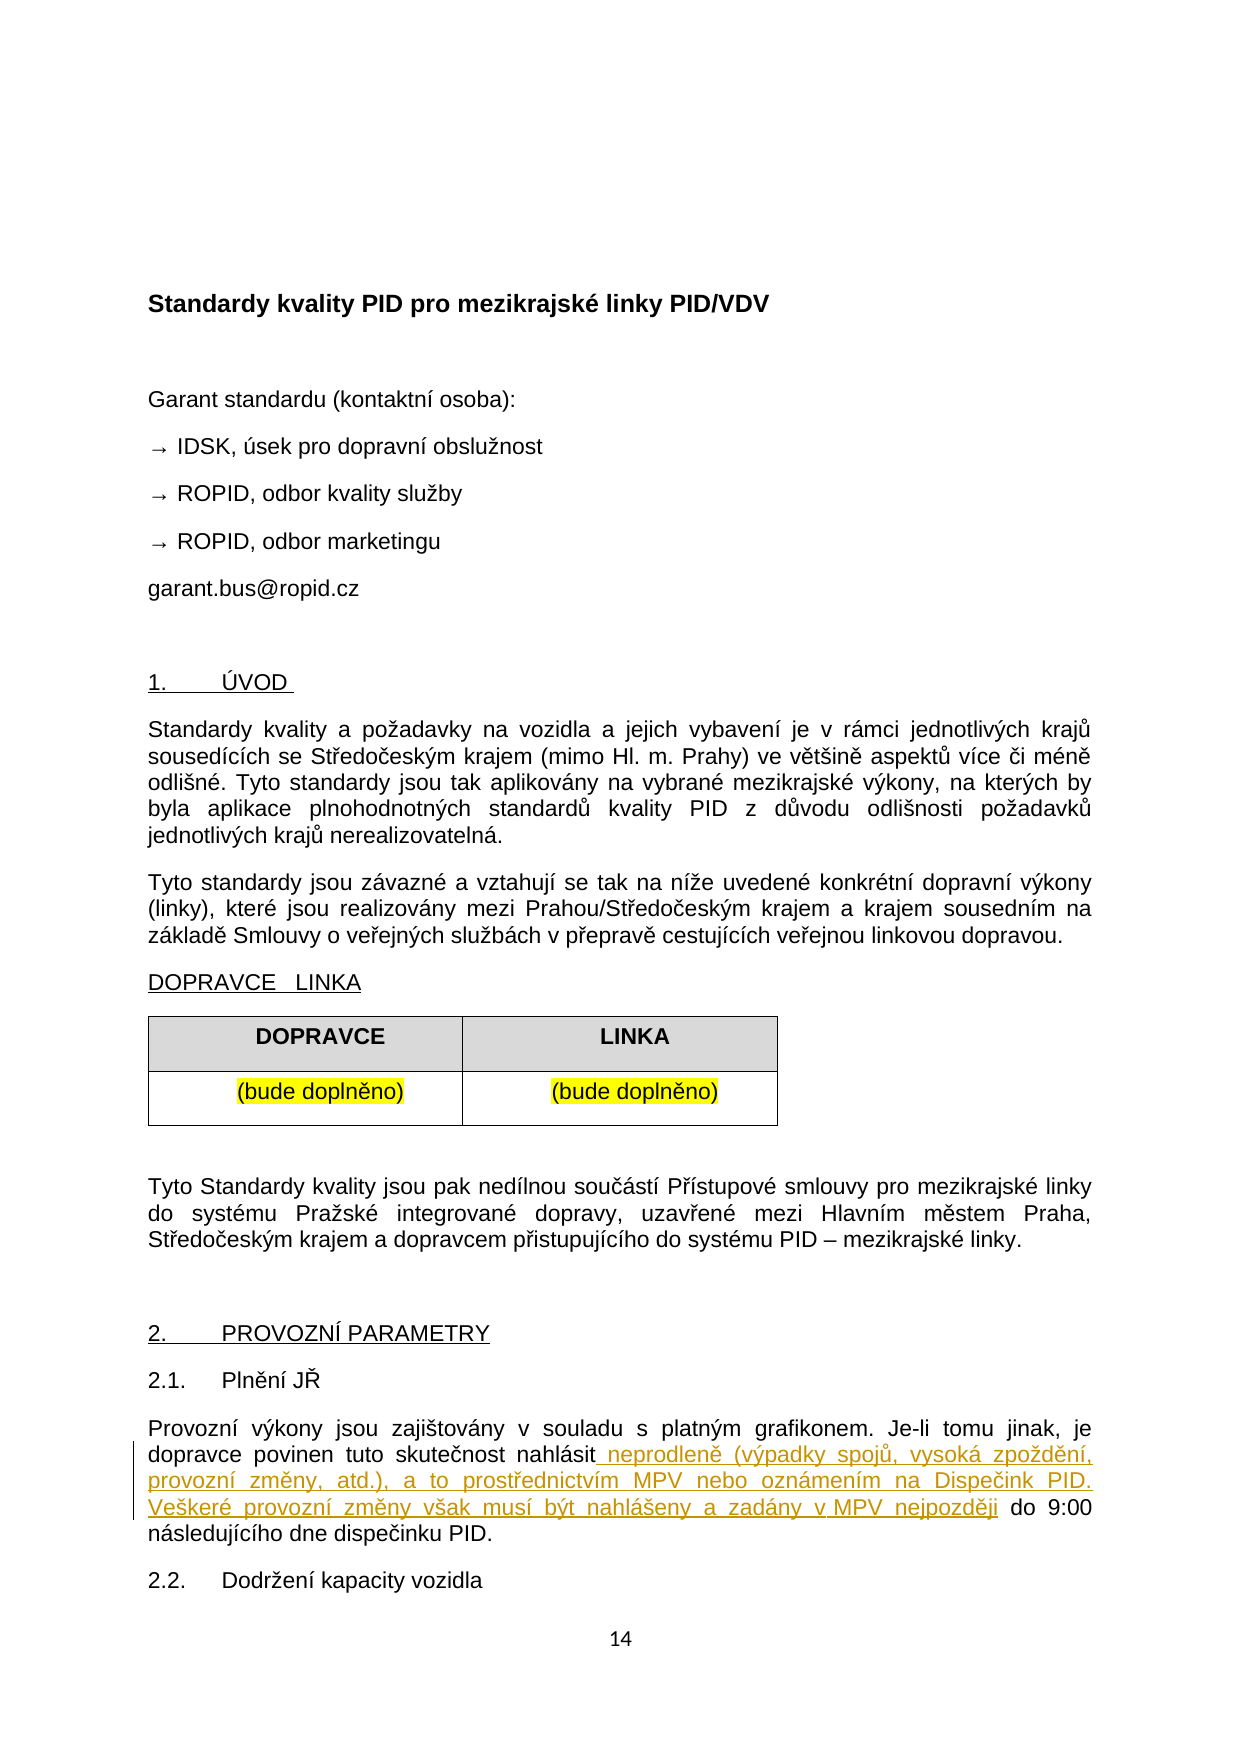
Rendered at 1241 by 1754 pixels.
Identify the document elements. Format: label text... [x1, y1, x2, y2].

text DOPRAVCE LINKA [148, 969, 1092, 995]
text Tyto Standardy kvality jsou pak nedílnou součástí Přístupové smlouvy pro mezikrajské linky do systému Pražské integrované dopravy, uzavřené mezi Hlavním městem Praha, Středočeským krajem a dopravcem přistupujícího do systému PID – mezikrajské linky. [148, 1173, 1092, 1252]
text Tyto standardy jsou závazné a vztahují se tak na níže uvedené konkrétní dopravní výkony (linky), které jsou realizovány mezi Prahou/Středočeským krajem a krajem sousedním na základě Smlouvy o veřejných službách v přepravě cestujících veřejnou linkovou dopravou. [148, 869, 1092, 948]
text 2.2. Dodržení kapacity vozidla [148, 1567, 1092, 1594]
table_header LINKA [463, 1017, 777, 1071]
text Provozní výkony jsou zajištovány v souladu s platným grafikonem. Je-li tomu jinak, je dopravce povinen tuto skutečnost nahlásit do 9:00 následujícího dne dispečinku PID. [148, 1491, 1092, 1546]
text Garant standardu (kontaktní osoba): [148, 386, 1092, 412]
text → IDSK, úsek pro dopravní obslužnost [148, 433, 1092, 459]
text Provozní výkony jsou zajištovány v souladu s platným grafikonem. Je-li tomu jinak, je dopravce povinen tuto skutečnost nahlásit do 9:00 následujícího dne dispečinku PID. [148, 1415, 1092, 1490]
text garant.bus@ropid.cz [148, 575, 1092, 601]
text Standardy kvality PID pro mezikrajské linky PID/VDV [148, 289, 1092, 318]
text 1. ÚVOD [148, 669, 1092, 696]
text 2. PROVOZNÍ PARAMETRY [148, 1320, 1092, 1347]
table_cell (bude doplněno) [463, 1072, 777, 1125]
text → ROPID, odbor kvality služby [148, 480, 1092, 507]
text → ROPID, odbor marketingu [148, 528, 1092, 554]
text 2.1. Plnění JŘ [148, 1367, 1092, 1394]
text Standardy kvality a požadavky na vozidla a jejich vybavení je v rámci jednotlivých krajů sousedících se Středočeským krajem (mimo Hl. m. Prahy) ve většině aspektů více či méně odlišné. Tyto standardy jsou tak aplikovány na vybrané mezikrajské výkony, na kterých by byla aplikace plnohodnotných standardů kvality PID z důvodu odlišnosti požadavků jednotlivých krajů nerealizovatelná. [148, 716, 1092, 848]
table_header DOPRAVCE [149, 1017, 462, 1071]
table_cell (bude doplněno) [149, 1072, 462, 1125]
